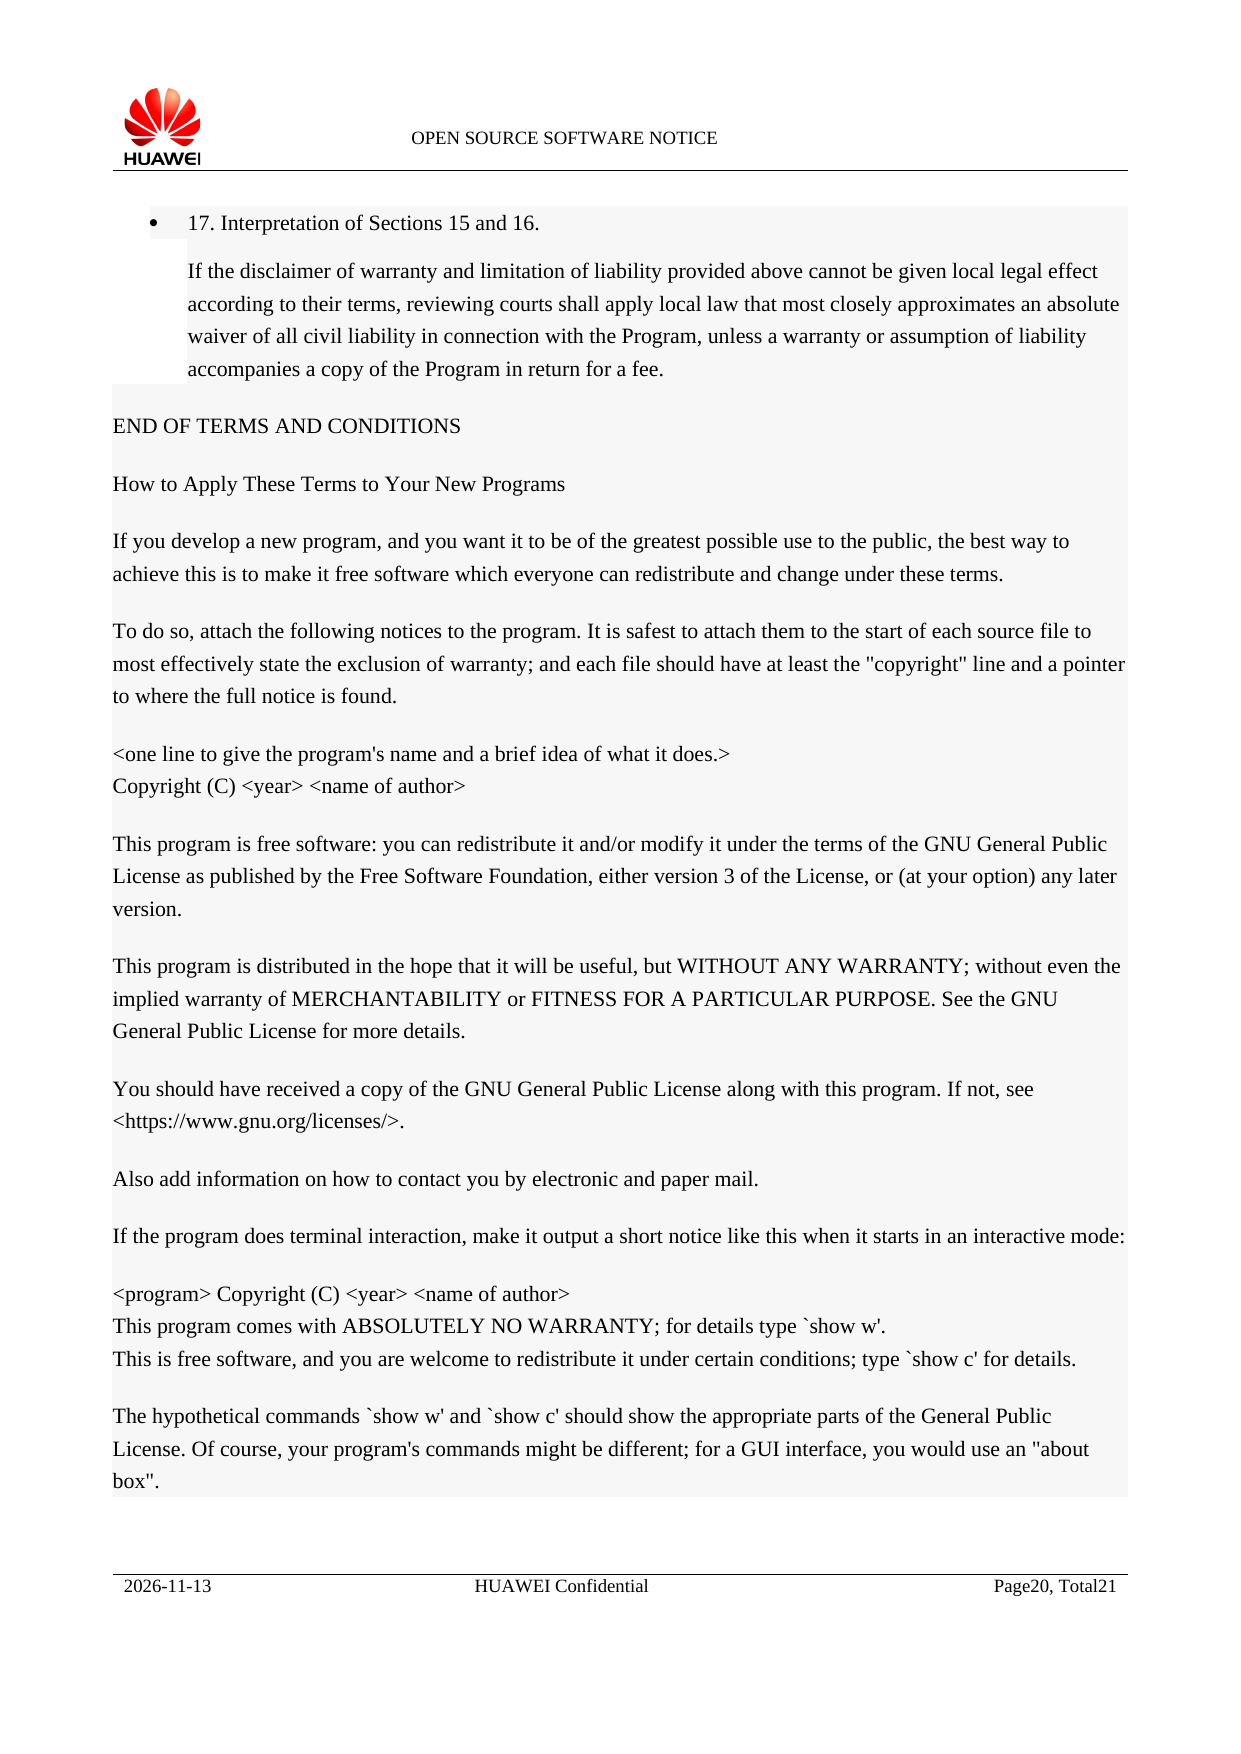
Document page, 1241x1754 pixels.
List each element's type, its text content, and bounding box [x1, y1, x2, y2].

text This program is distributed in the hope that it will be useful, but WITHOUT ANY WARRANTY; without even the implied warranty of MERCHANTABILITY or FITNESS FOR A PARTICULAR PURPOSE. See the GNU General Public License for more details. [112, 949, 1128, 1047]
text If the program does terminal interaction, make it output a short notice like this when it starts in an interactive mode: [112, 1219, 1128, 1252]
picture [124, 88, 201, 165]
text <one line to give the program's name and a brief idea of what it does.> Copyright (C) <year> <name of author> [112, 737, 1128, 802]
text How to Apply These Terms to Your New Programs [112, 467, 1128, 499]
list 17. Interpretation of Sections 15 and 16. [150, 206, 1128, 239]
text The hypothetical commands `show w' and `show c' should show the appropriate parts of the General Public License. Of course, your program's commands might be different; for a GUI interface, you would use an "about box". [112, 1399, 1128, 1497]
text If you develop a new program, and you want it to be of the greatest possible use to the public, the best way to achieve this is to make it free software which everyone can redistribute and change under these terms. [112, 524, 1128, 589]
text Also add information on how to contact you by electronic and paper mail. [112, 1162, 1128, 1194]
text You should have received a copy of the GNU General Public License along with this program. If not, see <https://www.gnu.org/licenses/>. [112, 1072, 1128, 1137]
text If the disclaimer of warranty and limitation of liability provided above cannot be given local legal effect according to their terms, reviewing courts shall apply local law that most closely approximates an absolute waiver of all civil liability in connection with the Program, unless a warranty or assumption of liability accompanies a copy of the Program in return for a fee. [187, 254, 1128, 384]
text To do so, attach the following notices to the program. It is safest to attach them to the start of each source file to most effectively state the exclusion of warranty; and each file should have at least the "copyright" line and a pointer to where the full notice is found. [112, 614, 1128, 712]
text END OF TERMS AND CONDITIONS [112, 409, 1128, 442]
text This program is free software: you can redistribute it and/or modify it under the terms of the GNU General Public License as published by the Free Software Foundation, either version 3 of the License, or (at your option) any later version. [112, 827, 1128, 924]
text <program> Copyright (C) <year> <name of author> This program comes with ABSOLUTELY NO WARRANTY; for details type `show w'. This is free software, and you are welcome to redistribute it under certain conditions; type `show c' for details. [112, 1277, 1128, 1374]
